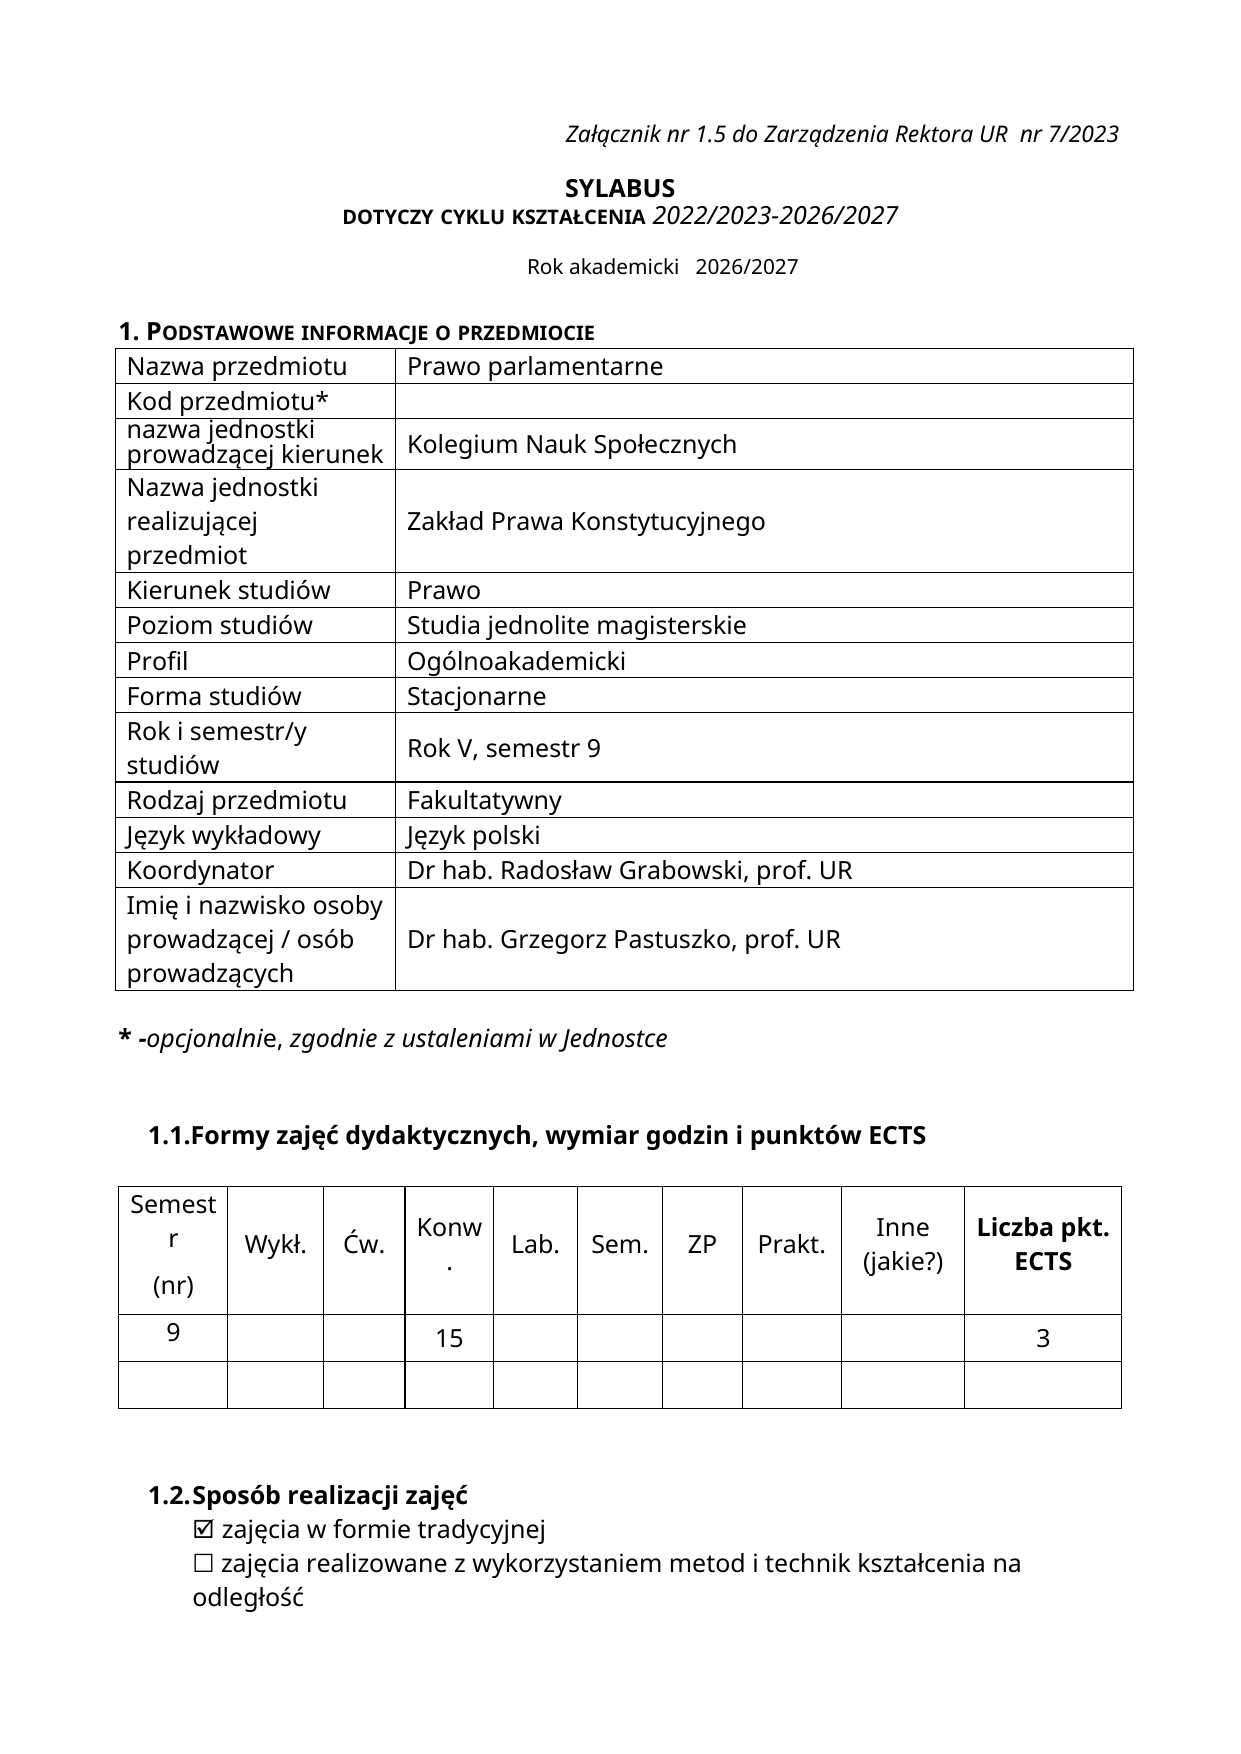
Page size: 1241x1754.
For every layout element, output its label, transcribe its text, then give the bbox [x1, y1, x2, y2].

table_cell [494, 1362, 577, 1408]
table_cell Język wykładowy [116, 818, 395, 852]
table_cell Profil [116, 643, 395, 677]
table_cell Poziom studiów [116, 608, 395, 642]
table_cell 3 [965, 1315, 1121, 1361]
table_cell Rok i semestr/y studiów [116, 713, 395, 781]
table_cell Koordynator [116, 853, 395, 887]
table_cell Imię i nazwisko osoby prowadzącej / osób prowadzących [116, 888, 395, 990]
table_header Konw. [406, 1187, 493, 1314]
table_cell Nazwa jednostki realizującej przedmiot [116, 470, 395, 572]
table_cell [743, 1362, 841, 1408]
table_header Sem. [578, 1187, 662, 1314]
table_cell [965, 1362, 1121, 1408]
text dotyczy cyklu kształcenia 2022/2023-2026/2027 [118, 204, 1122, 229]
table_cell Zakład Prawa Konstytucyjnego [396, 470, 1133, 572]
table_cell [578, 1362, 662, 1408]
table_cell Rodzaj przedmiotu [116, 783, 395, 817]
text SYLABUS [118, 170, 1122, 204]
table_cell Ogólnoakademicki [396, 643, 1133, 677]
table_header ZP [663, 1187, 742, 1314]
table_cell [228, 1315, 323, 1361]
table_cell [324, 1362, 404, 1408]
text Rok akademicki 2026/2027 [118, 254, 1122, 279]
text 1.2. Sposób realizacji zajęć [148, 1477, 1122, 1511]
table_header Liczba pkt. ECTS [965, 1187, 1121, 1314]
text zajęcia w formie tradycyjnej [192, 1511, 1122, 1546]
table_cell Forma studiów [116, 678, 395, 712]
table_cell Kolegium Nauk Społecznych [396, 419, 1133, 469]
table_cell [842, 1315, 964, 1361]
table_cell Prawo [396, 573, 1133, 607]
table_cell Rok V, semestr 9 [396, 713, 1133, 781]
table_cell 9 [119, 1315, 227, 1361]
table_header Nazwa przedmiotu [116, 349, 395, 382]
table_cell [324, 1315, 404, 1361]
table_cell Dr hab. Radosław Grabowski, prof. UR [396, 853, 1133, 887]
table_header Inne (jakie?) [842, 1187, 964, 1314]
table_cell [743, 1315, 841, 1361]
table_cell [663, 1315, 742, 1361]
table_cell Dr hab. Grzegorz Pastuszko, prof. UR [396, 888, 1133, 990]
table_header Semestr (nr) [119, 1187, 227, 1314]
table_cell Język polski [396, 818, 1133, 852]
table_cell nazwa jednostki prowadzącej kierunek [116, 419, 395, 469]
table_header Wykł. [228, 1187, 323, 1314]
table_header Ćw. [324, 1187, 404, 1314]
table_header Lab. [494, 1187, 577, 1314]
text Załącznik nr 1.5 do Zarządzenia Rektora UR nr 7/2023 [118, 118, 1122, 149]
table_cell 15 [406, 1315, 493, 1361]
text ☐ zajęcia realizowane z wykorzystaniem metod i technik kształcenia na odległość [192, 1546, 1122, 1614]
table_header Prakt. [743, 1187, 841, 1314]
table_cell Stacjonarne [396, 678, 1133, 712]
text 1.1.Formy zajęć dydaktycznych, wymiar godzin i punktów ECTS [148, 1117, 1122, 1152]
table_cell [406, 1362, 493, 1408]
table_cell Fakultatywny [396, 783, 1133, 817]
table_cell [119, 1362, 227, 1408]
table_header Prawo parlamentarne [396, 349, 1133, 382]
table_cell [396, 384, 1133, 418]
table_cell [578, 1315, 662, 1361]
table_cell Kierunek studiów [116, 573, 395, 607]
table_cell [842, 1362, 964, 1408]
table_cell [494, 1315, 577, 1361]
table_cell [228, 1362, 323, 1408]
text 1. Podstawowe informacje o przedmiocie [118, 313, 1122, 347]
table_cell Kod przedmiotu* [116, 384, 395, 418]
text * -opcjonalnie, zgodnie z ustaleniami w Jednostce [118, 1020, 1122, 1054]
table_cell [663, 1362, 742, 1408]
table_cell Studia jednolite magisterskie [396, 608, 1133, 642]
